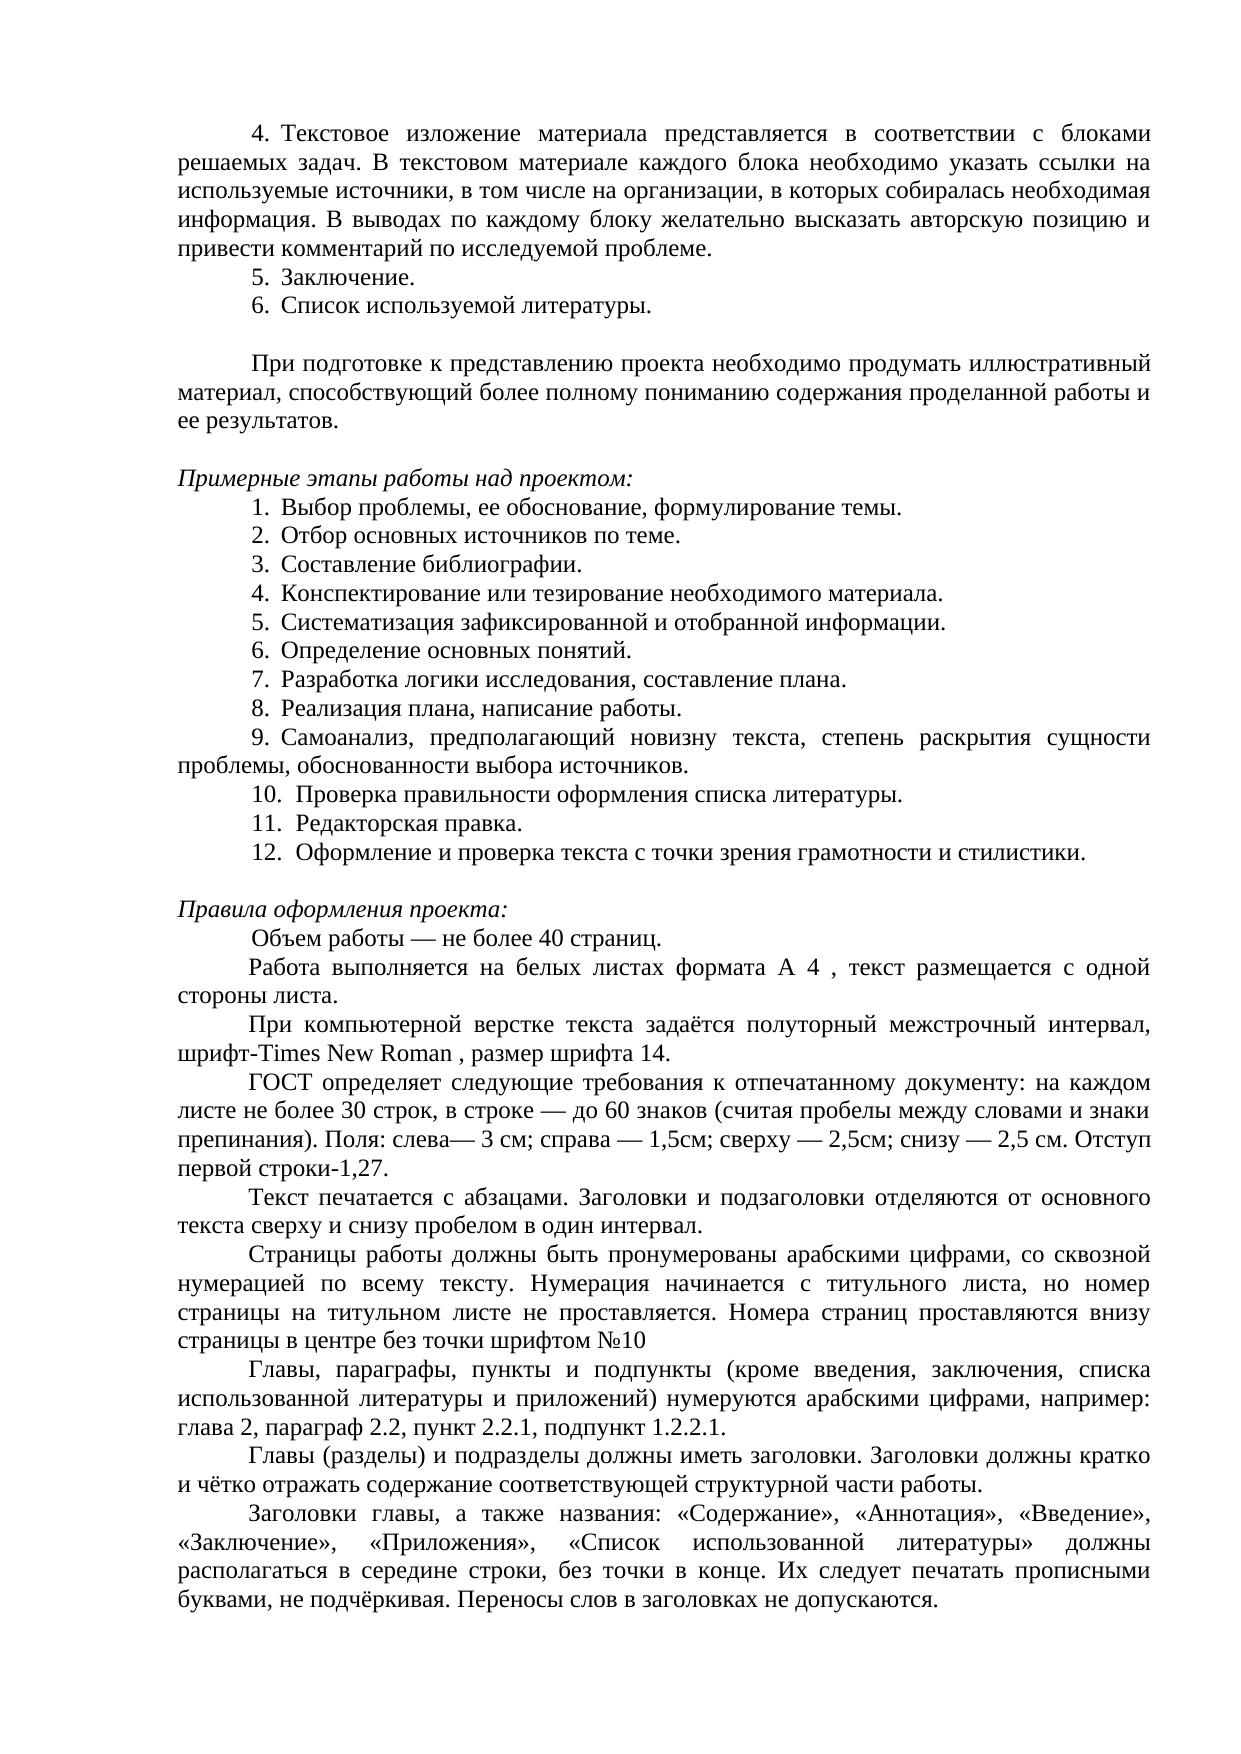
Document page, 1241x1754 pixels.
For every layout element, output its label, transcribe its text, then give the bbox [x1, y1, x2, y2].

list Список используемой литературы. [177, 291, 1152, 319]
text Работа выполняется на белых листах формата А 4 , текст размещается с одной стороны листа. [177, 952, 1152, 1009]
list Самоанализ, предполагающий новизну текста, степень раскрытия сущности проблемы, обоснованности выбора источников. [177, 722, 1152, 779]
list Заключение. [177, 262, 1152, 291]
list Разработка логики исследования, составление плана. [177, 664, 1152, 693]
text Примерные этапы работы над проектом: [177, 463, 1152, 492]
list Текстовое изложение материала представляется в соответствии с блоками решаемых задач. В текстовом материале каждого блока необходимо указать ссылки на используемые источники, в том числе на организации, в которых собиралась необходимая информация. В выводах по каждому блоку желательно высказать авторскую позицию и привести комментарий по исследуемой проблеме. [177, 118, 1152, 262]
list Оформление и проверка текста с точки зрения грамотности и стилистики. [177, 837, 1152, 866]
text Главы (разделы) и подразделы должны иметь заголовки. Заголовки должны кратко и чётко отражать содержание соответствующей структурной части работы. [177, 1441, 1152, 1498]
list Реализация плана, написание работы. [177, 693, 1152, 722]
text Объем работы — не более 40 страниц. [177, 923, 1152, 952]
text При компьютерной верстке текста задаётся полуторный межстрочный интервал, шрифт-Times New Roman , размер шрифта 14. [177, 1009, 1152, 1067]
text Правила оформления проекта: [177, 894, 1152, 923]
list Конспектирование или тезирование необходимого материала. [177, 578, 1152, 607]
list Выбор проблемы, ее обоснование, формулирование темы. [177, 492, 1152, 521]
list Определение основных понятий. [177, 636, 1152, 664]
list Составление библиографии. [177, 549, 1152, 578]
text При подготовке к представлению проекта необходимо продумать иллюстративный материал, способствующий более полному пониманию содержания проделанной работы и ее результатов. [177, 348, 1152, 434]
list Проверка правильности оформления списка литературы. [177, 779, 1152, 808]
text ГОСТ определяет следующие требования к отпечатанному документу: на каждом листе не более 30 строк, в строке — до 60 знаков (считая пробелы между словами и знаки препинания). Поля: слева— 3 см; справа — 1,5см; сверху — 2,5см; снизу — 2,5 см. Отступ первой строки-1,27. [177, 1067, 1152, 1182]
text Текст печатается с абзацами. Заголовки и подзаголовки отделяются от основного текста сверху и снизу пробелом в один интервал. [177, 1182, 1152, 1239]
list Систематизация зафиксированной и отобранной информации. [177, 607, 1152, 636]
text Страницы работы должны быть пронумерованы арабскими цифрами, со сквозной нумерацией по всему тексту. Нумерация начинается с титульного листа, но номер страницы на титульном листе не проставляется. Номера страниц проставляются внизу страницы в центре без точки шрифтом №10 [177, 1239, 1152, 1354]
list Отбор основных источников по теме. [177, 521, 1152, 549]
text Заголовки главы, а также названия: «Содержание», «Аннотация», «Введение», «Заключение», «Приложения», «Список использованной литературы» должны располагаться в середине строки, без точки в конце. Их следует печатать прописными буквами, не подчёркивая. Переносы слов в заголовках не допускаются. [177, 1498, 1152, 1613]
list Редакторская правка. [177, 808, 1152, 837]
text Главы, параграфы, пункты и подпункты (кроме введения, заключения, списка использованной литературы и приложений) нумеруются арабскими цифрами, например: глава 2, параграф 2.2, пункт 2.2.1, подпункт 1.2.2.1. [177, 1354, 1152, 1441]
